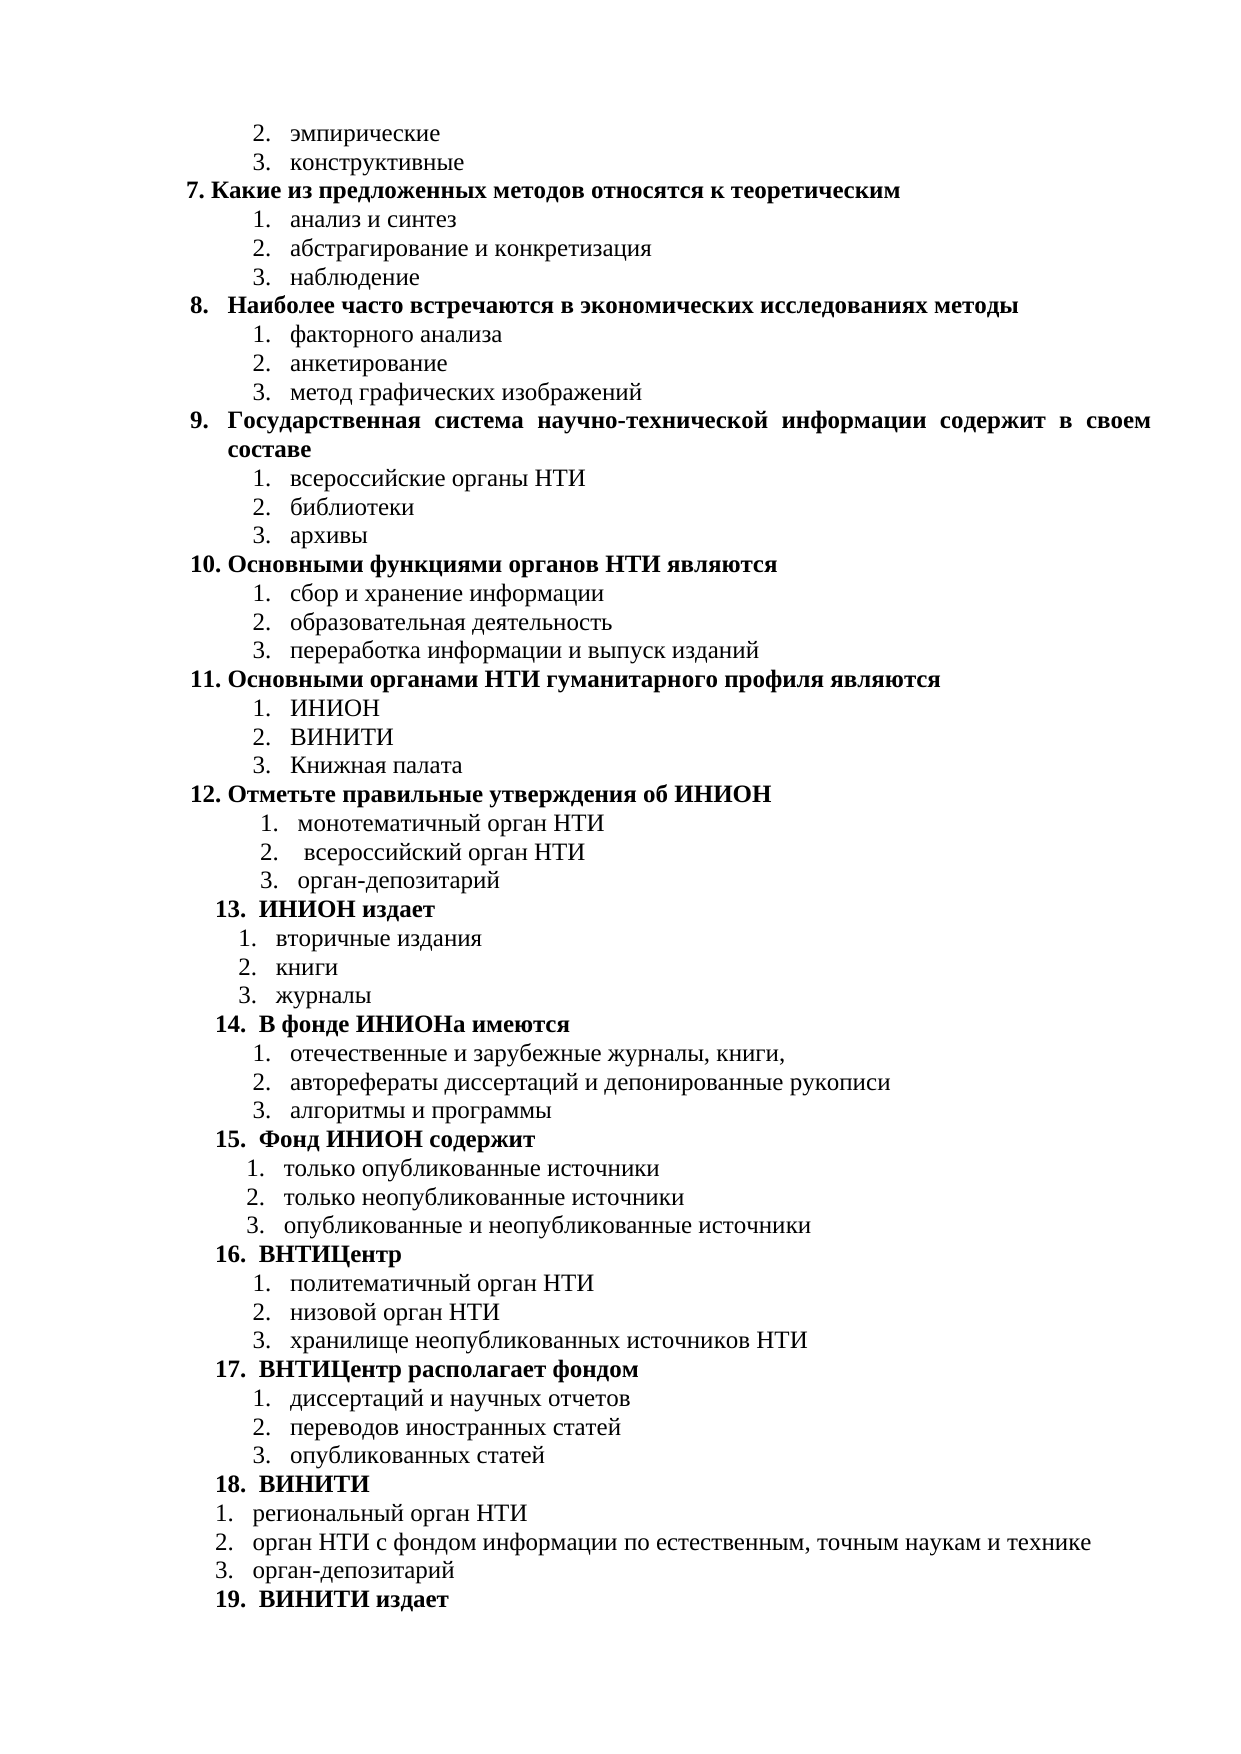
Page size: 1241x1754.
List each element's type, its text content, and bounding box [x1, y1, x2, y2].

list анкетирование [252, 348, 1152, 377]
list политематичный орган НТИ [252, 1268, 1152, 1297]
list ИНИОН издает [215, 894, 1152, 923]
list вторичные издания [238, 923, 1152, 952]
list анализ и синтез [252, 204, 1152, 233]
list книги [238, 952, 1152, 981]
list образовательная деятельность [252, 607, 1152, 636]
list Основными функциями органов НТИ являются [190, 549, 1152, 578]
list ВНТИЦентр располагает фондом [215, 1354, 1152, 1383]
list алгоритмы и программы [252, 1096, 1152, 1124]
text 7. Какие из предложенных методов относятся к теоретическим [154, 176, 1152, 204]
list журналы [238, 981, 1152, 1009]
list эмпирические [252, 118, 1152, 147]
list только опубликованные источники [246, 1153, 1152, 1182]
list всероссийские органы НТИ [252, 463, 1152, 492]
list конструктивные [252, 147, 1152, 176]
list орган-депозитарий [260, 866, 1152, 894]
list опубликованных статей [252, 1441, 1152, 1469]
list ВИНИТИ издает [215, 1584, 1152, 1613]
list Отметьте правильные утверждения об ИНИОН [190, 779, 1152, 808]
list низовой орган НТИ [252, 1297, 1152, 1326]
list опубликованные и неопубликованные источники [246, 1211, 1152, 1239]
list факторного анализа [252, 319, 1152, 348]
list хранилище неопубликованных источников НТИ [252, 1326, 1152, 1354]
list переработка информации и выпуск изданий [252, 636, 1152, 664]
list ВИНИТИ [252, 722, 1152, 751]
list сбор и хранение информации [252, 578, 1152, 607]
list метод графических изображений [252, 377, 1152, 406]
list Основными органами НТИ гуманитарного профиля являются [190, 664, 1152, 693]
list Государственная система научно-технической информации содержит в своем составе [190, 406, 1152, 463]
list региональный орган НТИ [215, 1498, 1152, 1527]
list Наиболее часто встречаются в экономических исследованиях методы [190, 291, 1152, 319]
list орган НТИ с фондом информации по естественным, точным наукам и технике [215, 1527, 1152, 1556]
list В фонде ИНИОНа имеются [215, 1009, 1152, 1038]
list ИНИОН [252, 693, 1152, 722]
list диссертаций и научных отчетов [252, 1383, 1152, 1412]
list Фонд ИНИОН содержит [215, 1124, 1152, 1153]
list отечественные и зарубежные журналы, книги, [252, 1038, 1152, 1067]
list орган-депозитарий [215, 1556, 1152, 1584]
list монотематичный орган НТИ [260, 808, 1152, 837]
list абстрагирование и конкретизация [252, 233, 1152, 262]
list библиотеки [252, 492, 1152, 521]
list всероссийский орган НТИ [260, 837, 1152, 866]
list наблюдение [252, 262, 1152, 291]
list Книжная палата [252, 751, 1152, 779]
list ВИНИТИ [215, 1469, 1152, 1498]
list авторефераты диссертаций и депонированные рукописи [252, 1067, 1152, 1096]
list архивы [252, 521, 1152, 549]
list только неопубликованные источники [246, 1182, 1152, 1211]
list ВНТИЦентр [215, 1239, 1152, 1268]
list переводов иностранных статей [252, 1412, 1152, 1441]
